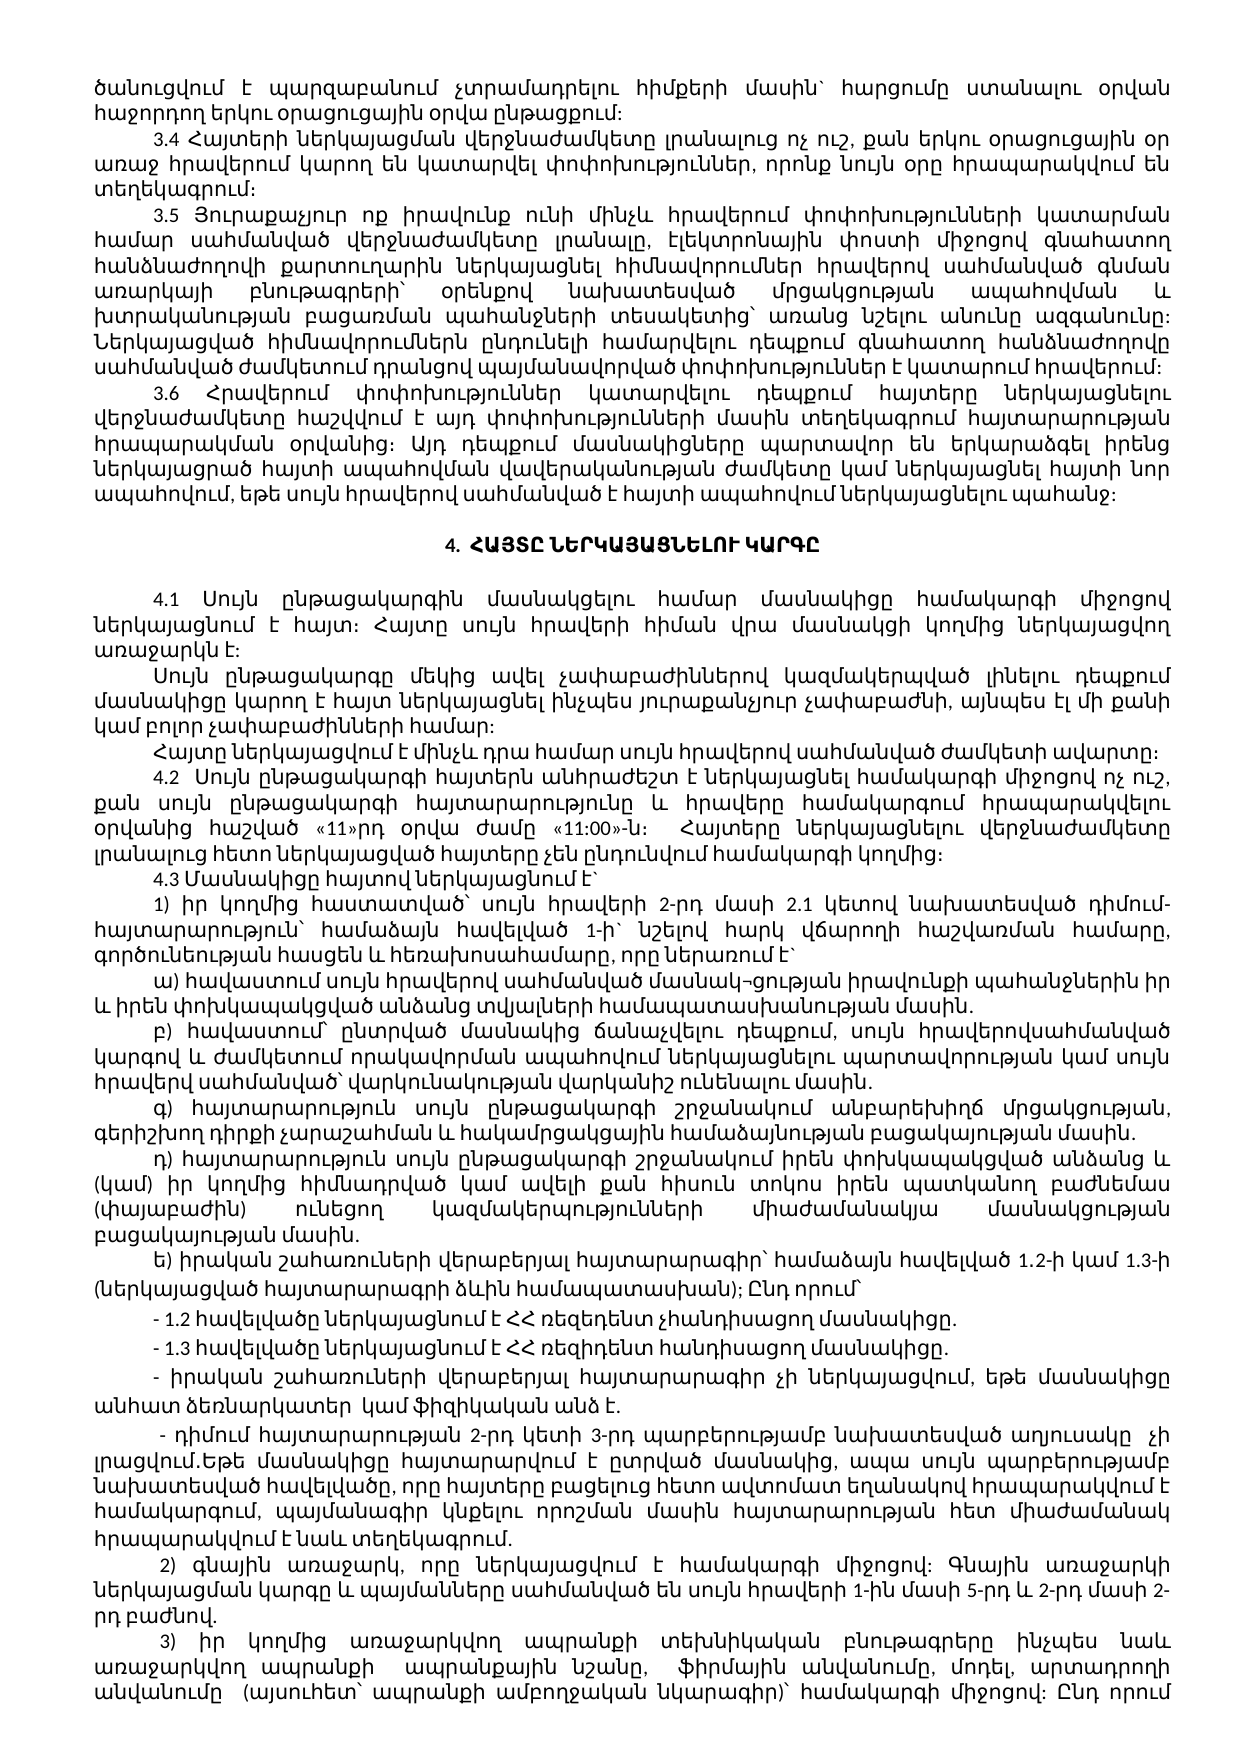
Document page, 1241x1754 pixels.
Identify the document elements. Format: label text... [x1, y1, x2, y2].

text 3.6 Հրավերում փոփոխություններ կատարվելու դեպքում հայտերը ներկայացնելու վերջնաժամկետը հաշվվում է այդ փոփոխությունների մասին տեղեկագրում հայտարարության հրապարակման օրվանից։ Այդ դեպքում մասնակիցները պարտավոր են երկարաձգել իրենց ներկայացրած հայտի ապահովման վավերականության ժամկետը կամ ներկայացնել հայտի նոր ապահովում, եթե սույն հրավերով սահմանված է հայտի ապահովում ներկայացնելու պահանջ: [94, 380, 1171, 507]
text - 1.3 հավելվածը ներկայացնում է ՀՀ ռեզիդենտ հանդիսացող մասնակիցը. [94, 1335, 1171, 1360]
text Սույն ընթացակարգը մեկից ավել չափաբաժիններով կազմակերպված լինելու դեպքում մասնակիցը կարող է հայտ ներկայացնել ինչպես յուրաքանչյուր չափաբաժնի, այնպես էլ մի քանի կամ բոլոր չափաբաժինների համար: [94, 663, 1171, 739]
text - իրական շահառուների վերաբերյալ հայտարարագիր չի ներկայացվում, եթե մասնակիցը անհատ ձեռնարկատեր կամ ֆիզիկական անձ է. [94, 1364, 1171, 1419]
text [94, 75, 1171, 126]
text բ) հավաստում՝ ընտրված մասնակից ճանաչվելու դեպքում, սույն հրավերովսահմանված կարգով և ժամկետում որակավորման ապահովում ներկայացնելու պարտավորության կամ սույն հրավերվ սահմանված՝ վարկունակության վարկանիշ ունենալու մասին. [94, 1019, 1171, 1095]
text Հայտը ներկայացվում է մինչև դրա համար սույն հրավերով սահմանված ժամկետի ավարտը։ [94, 739, 1171, 764]
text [94, 1628, 1171, 1705]
text - 1.2 հավելվածը ներկայացնում է ՀՀ ռեզեդենտ չհանդիսացող մասնակիցը. [94, 1306, 1171, 1331]
text 4.1 Սույն ընթացակարգին մասնակցելու համար մասնակիցը համակարգի միջոցով ներկայացնում է հայտ։ Հայտը սույն հրավերի հիման վրա մասնակցի կողմից ներկայացվող առաջարկն է: [94, 587, 1171, 663]
text - դիմում հայտարարության 2-րդ կետի 3-րդ պարբերությամբ նախատեսված աղյուսակը չի լրացվում․Եթե մասնակիցը հայտարարվում է ըտրված մասնակից, ապա սույն պարբերությամբ նախատեսված հավելվածը, որը հայտերը բացելուց հետո ավտոմատ եղանակով հրապարակվում է համակարգում, պայմանագիր կնքելու որոշման մասին հայտարարության հետ միաժամանակ հրապարակվում է նաև տեղեկագրում. [94, 1422, 1171, 1552]
text 3.4 Հայտերի ներկայացման վերջնաժամկետը լրանալուց ոչ ուշ, քան երկու օրացուցային օր առաջ հրավերում կարող են կատարվել փոփոխություններ, որոնք նույն օրը հրապարակվում են տեղեկագրում։ [94, 126, 1171, 202]
text գ) հայտարարություն սույն ընթացակարգի շրջանակում անբարեխիղճ մրցակցության, գերիշխող դիրքի չարաշահման և հակամրցակցային համաձայնության բացակայության մասին. [94, 1095, 1171, 1146]
text 4.2 Սույն ընթացակարգի հայտերն անհրաժեշտ է ներկայացնել համակարգի միջոցով ոչ ուշ, քան սույն ընթացակարգի հայտարարությունը և հրավերը համակարգում հրապարակվելու օրվանից հաշված «11»րդ օրվա ժամը «11:00»-ն։ Հայտերը ներկայացնելու վերջնաժամկետը լրանալուց հետո ներկայացված հայտերը չեն ընդունվում համակարգի կողմից։ [94, 764, 1171, 866]
text դ) հայտարարություն սույն ընթացակարգի շրջանակում իրեն փոխկապակցված անձանց և (կամ) իր կողմից հիմնադրված կամ ավելի քան հիսուն տոկոս իրեն պատկանող բաժնեմաս (փայաբաժին) ունեցող կազմակերպությունների միաժամանակյա մասնակցության բացակայության մասին. [94, 1146, 1171, 1247]
text 1) իր կողմից հաստատված՝ սույն հրավերի 2-րդ մասի 2.1 կետով նախատեսված դիմում-հայտարարություն՝ համաձայն հավելված 1-ի` նշելով հարկ վճարողի հաշվառման համարը, գործունեության հասցեն և հեռախոսահամարը, որը ներառում է` [94, 892, 1171, 968]
text 4. ՀԱՅՏԸ ՆԵՐԿԱՅԱՑՆԵԼՈՒ ԿԱՐԳԸ [94, 532, 1171, 558]
text 2) գնային առաջարկ, որը ներկայացվում է համակարգի միջոցով: Գնային առաջարկի ներկայացման կարգը և պայմանները սահմանված են սույն հրավերի 1-ին մասի 5-րդ և 2-րդ մասի 2-րդ բաժնով. [94, 1552, 1171, 1628]
text ե) իրական շահառուների վերաբերյալ հայտարարագիր՝ համաձայն հավելված 1․2-ի կամ 1.3-ի (ներկայացված հայտարարագրի ձևին համապատասխան); Ընդ որում՝ [94, 1247, 1171, 1302]
text 4.3 Մասնակիցը հայտով ներկայացնում է` [94, 866, 1171, 892]
text ա) հավաստում սույն հրավերով սահմանված մասնակ¬ցության իրավունքի պահանջներին իր և իրեն փոխկապակցված անձանց տվյալների համապատասխանության մասին. [94, 968, 1171, 1019]
text 3.5 Յուրաքաչյուր ոք իրավունք ունի մինչև հրավերում փոփոխությունների կատարման համար սահմանված վերջնաժամկետը լրանալը, էլեկտրոնային փոստի միջոցով գնահատող հանձնաժողովի քարտուղարին ներկայացնել հիմնավորումներ հրավերով սահմանված գնման առարկայի բնութագրերի՝ օրենքով նախատեսված մրցակցության ապահովման և խտրականության բացառման պահանջների տեսակետից՝ առանց նշելու անունը ազգանունը: Ներկայացված հիմնավորումներն ընդունելի համարվելու դեպքում գնահատող հանձնաժողովը սահմանված ժամկետում դրանցով պայմանավորված փոփոխություններ է կատարում հրավերում: [94, 202, 1171, 380]
